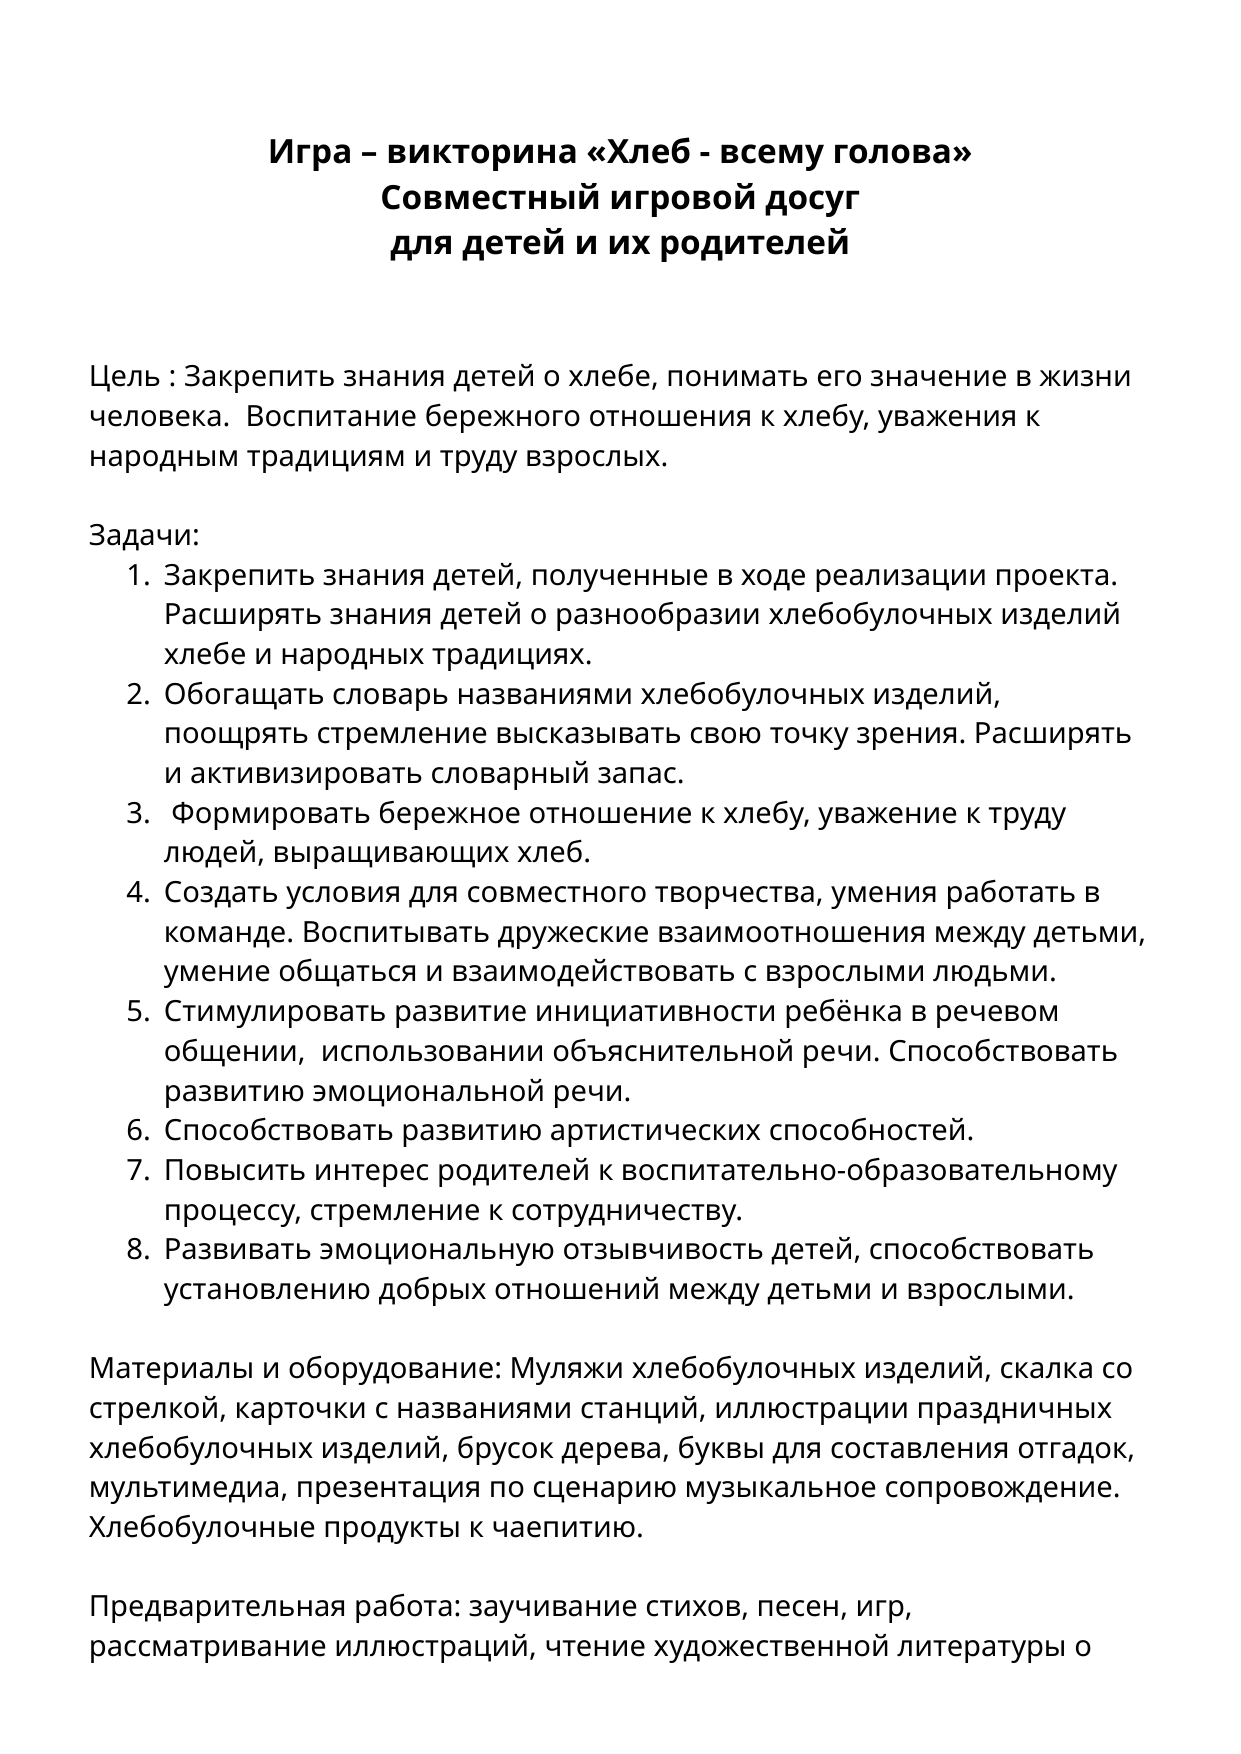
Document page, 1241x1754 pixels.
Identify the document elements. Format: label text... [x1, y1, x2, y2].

list Закрепить знания детей, полученные в ходе реализации проекта. Расширять знания детей о разнообразии хлебобулочных изделий хлебе и народных традициях. [126, 554, 1152, 673]
list Создать условия для совместного творчества, умения работать в команде. Воспитывать дружеские взаимоотношения между детьми, умение общаться и взаимодействовать с взрослыми людьми. [126, 871, 1152, 990]
text Материалы и оборудование: Муляжи хлебобулочных изделий, скалка со стрелкой, карточки с названиями станций, иллюстрации праздничных хлебобулочных изделий, брусок дерева, буквы для составления отгадок, мультимедиа, презентация по сценарию музыкальное сопровождение. Хлебобулочные продукты к чаепитию. [89, 1348, 1152, 1546]
list Формировать бережное отношение к хлебу, уважение к труду людей, выращивающих хлеб. [126, 792, 1152, 871]
text Совместный игровой досуг [89, 174, 1152, 219]
list Стимулировать развитие инициативности ребёнка в речевом общении, использовании объяснительной речи. Способствовать развитию эмоциональной речи. [126, 990, 1152, 1109]
list Обогащать словарь названиями хлебобулочных изделий, поощрять стремление высказывать свою точку зрения. Расширять и активизировать словарный запас. [126, 673, 1152, 792]
text Цель : Закрепить знания детей о хлебе, понимать его значение в жизни человека. Воспитание бережного отношения к хлебу, уважения к народным традициям и труду взрослых. [89, 355, 1152, 474]
list Способствовать развитию артистических способностей. [126, 1109, 1152, 1149]
text для детей и их родителей [89, 219, 1152, 264]
text Игра – викторина «Хлеб - всему голова» [89, 128, 1152, 174]
list Повысить интерес родителей к воспитательно-образовательному процессу, стремление к сотрудничеству. [126, 1149, 1152, 1228]
list Развивать эмоциональную отзывчивость детей, способствовать установлению добрых отношений между детьми и взрослыми. [126, 1228, 1152, 1308]
text Задачи: [89, 514, 1152, 554]
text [89, 1586, 1152, 1665]
